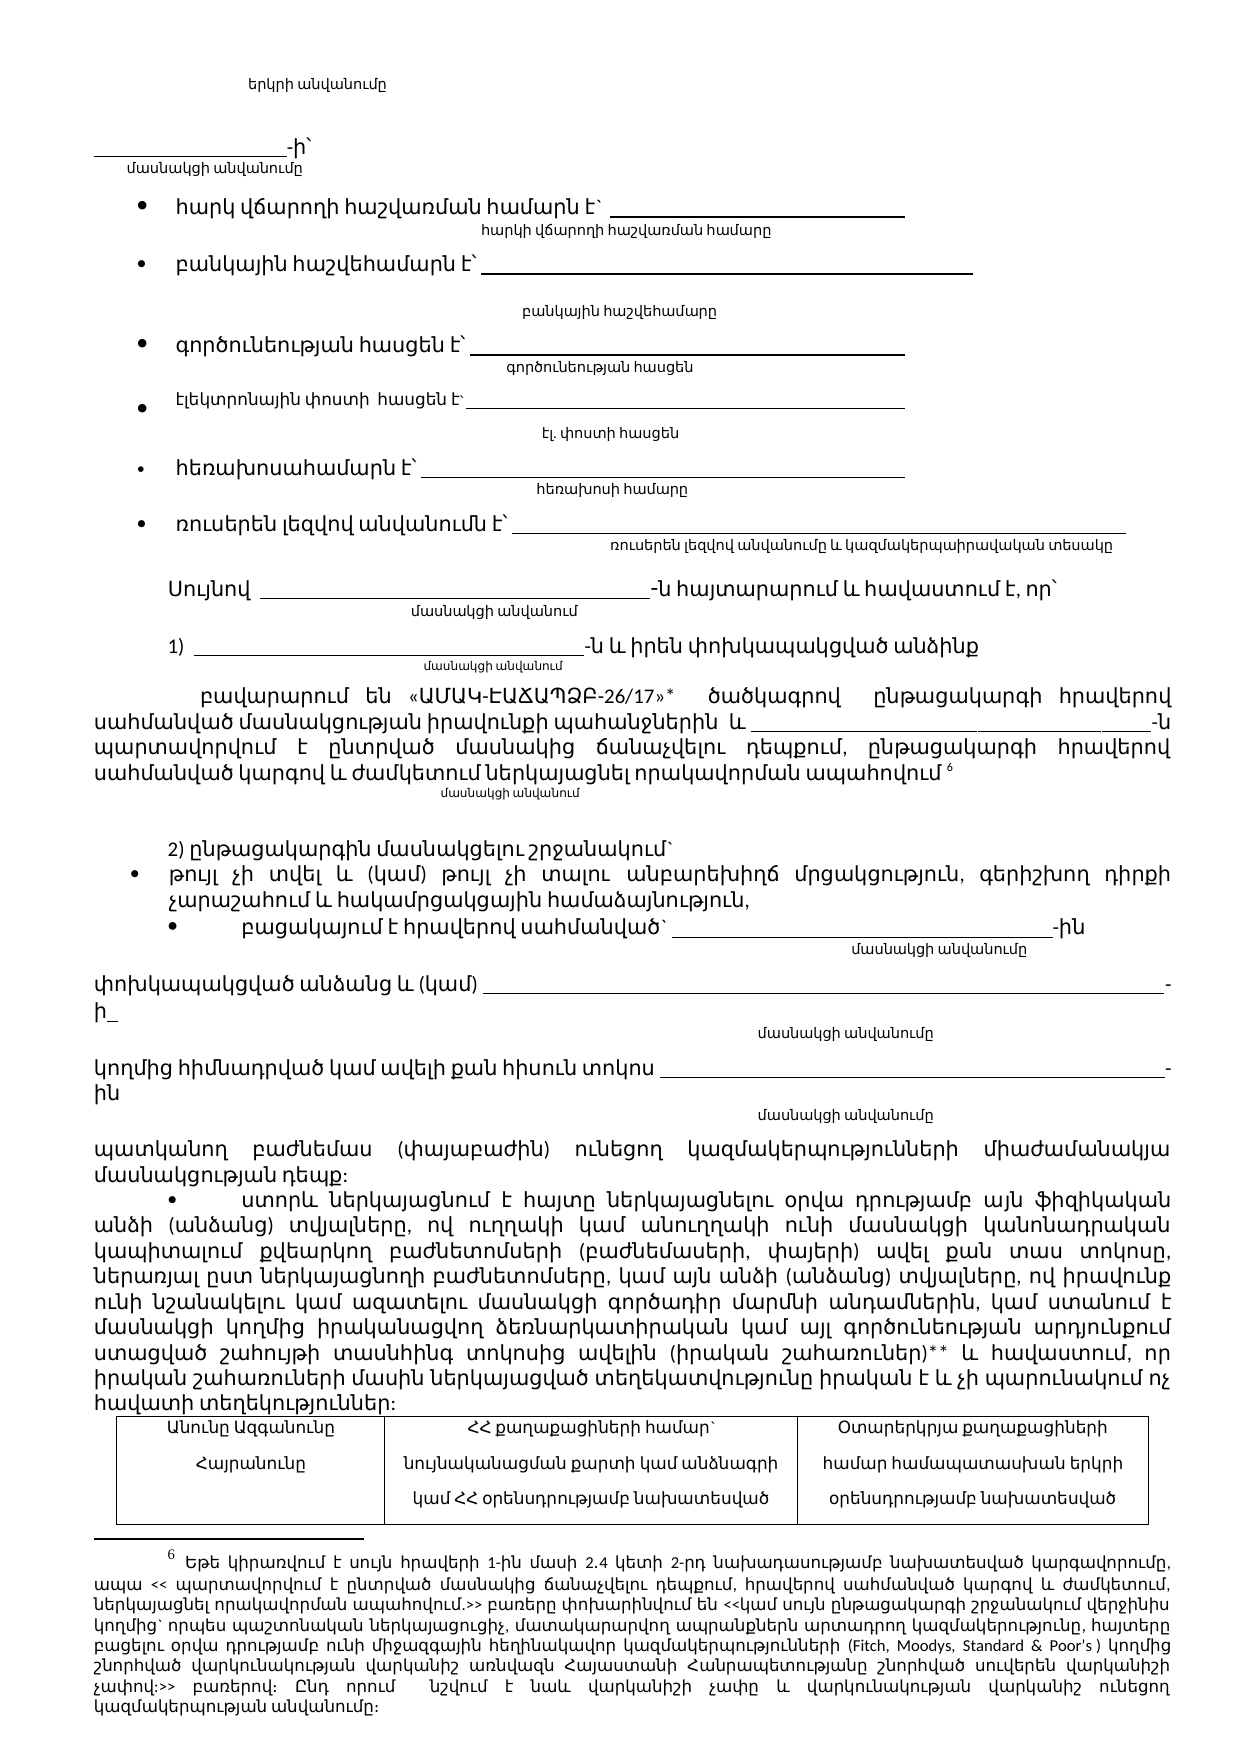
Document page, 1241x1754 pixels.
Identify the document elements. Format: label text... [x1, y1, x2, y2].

text մասնակցի անվանում [94, 658, 1171, 684]
text 2) ընթացակարգին մասնակցելու շրջանակում` [94, 836, 1171, 862]
text Սույնով -ն հայտարարում և հավաստում է, որ՝ [94, 572, 1171, 602]
text բանկային հաշվեհամարը [94, 302, 1171, 333]
text մասնակցի անվանումը [94, 1106, 1171, 1136]
text հեռախոսի համարը [462, 480, 1171, 511]
list թույլ չի տվել և (կամ) թույլ չի տալու անբարեխիղճ մրցակցություն, գերիշխող դիրքի չարաշահում և հակամրցակցային համաձայնություն, [131, 862, 1171, 912]
text մասնակցի անվանումը [94, 1024, 1171, 1055]
text փոխկապակցված անձանց և (կամ) -ի [94, 971, 1171, 1024]
text հարկի վճարողի հաշվառման համարը [94, 221, 1171, 251]
text կողմից հիմնադրված կամ ավելի քան հիսուն տոկոս -ին [94, 1055, 1171, 1106]
text էլ. փոստի հասցեն [94, 424, 1171, 455]
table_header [385, 1417, 797, 1524]
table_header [798, 1417, 1148, 1524]
list գործունեության հասցեն է՝ [138, 333, 1171, 358]
list ռուսերեն լեզվով անվանումն է՝ [138, 511, 1171, 536]
text երկրի անվանումը [94, 75, 1171, 106]
text 1) -ն և իրեն փոխկապակցված անձինք [94, 633, 1171, 658]
text մասնակցի անվանում [94, 785, 1171, 811]
text բավարարում են «ԱՄԱԿ-ԷԱՃԱՊՁԲ-26/17»* ծածկագրով ընթացակարգի հրավերով սահմանված մասնակցության իրավունքի պահանջներին և -ն պարտավորվում է ընտրված մասնակից ճանաչվելու դեպքում, ընթացակարգի հրավերով սահմանված կարգով և ժամկետում ներկայացնել որակավորման ապահովում [94, 684, 1171, 785]
list ստորև ներկայացնում է հայտը ներկայացնելու օրվա դրությամբ այն ֆիզիկական անձի (անձանց) տվյալները, ով ուղղակի կամ անուղղակի ունի մասնակցի կանոնադրական կապիտալում քվեարկող բաժնետոմսերի (բաժնեմասերի, փայերի) ավել քան տաս տոկոսը, ներառյալ ըստ ներկայացնողի բաժնետոմսերը, կամ այն անձի (անձանց) տվյալները, ով իրավունք ունի նշանակելու կամ ազատելու մասնակցի գործադիր մարմնի անդամներին, կամ ստանում է մասնակցի կողմից իրականացվող ձեռնարկատիրական կամ այլ գործունեության արդյունքում ստացված շահույթի տասնհինգ տոկոսից ավելին (իրական շահառուներ)** և հավաստում, որ իրական շահառուների մասին ներկայացված տեղեկատվությունը իրական է և չի պարունակում ոչ հավատի տեղեկություններ: [94, 1187, 1171, 1416]
text մասնակցի անվանումը [94, 160, 1171, 190]
text մասնակցի անվանում [94, 602, 1171, 633]
text գործունեության հասցեն [94, 358, 1171, 389]
text պատկանող բաժնեմաս (փայաբաժին) ունեցող կազմակերպությունների միաժամանակյա մասնակցության դեպք: [94, 1136, 1171, 1187]
list հարկ վճարողի հաշվառման համարն է` [138, 190, 1171, 221]
list հեռախոսահամարն է՝ [138, 455, 1171, 480]
text -ի՝ [94, 134, 1171, 160]
list բանկային հաշվեհամարն է՝ [138, 251, 1171, 302]
text մասնակցի անվանումը [94, 941, 1171, 971]
list էլեկտրոնային փոստի հասցեն է՝ [138, 389, 1171, 424]
list բացակայում է հրավերով սահմանված` -ին [94, 912, 1171, 941]
text ռուսերեն լեզվով անվանումը և կազմակերպաիրավական տեսակը [536, 536, 1171, 567]
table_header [117, 1417, 384, 1524]
